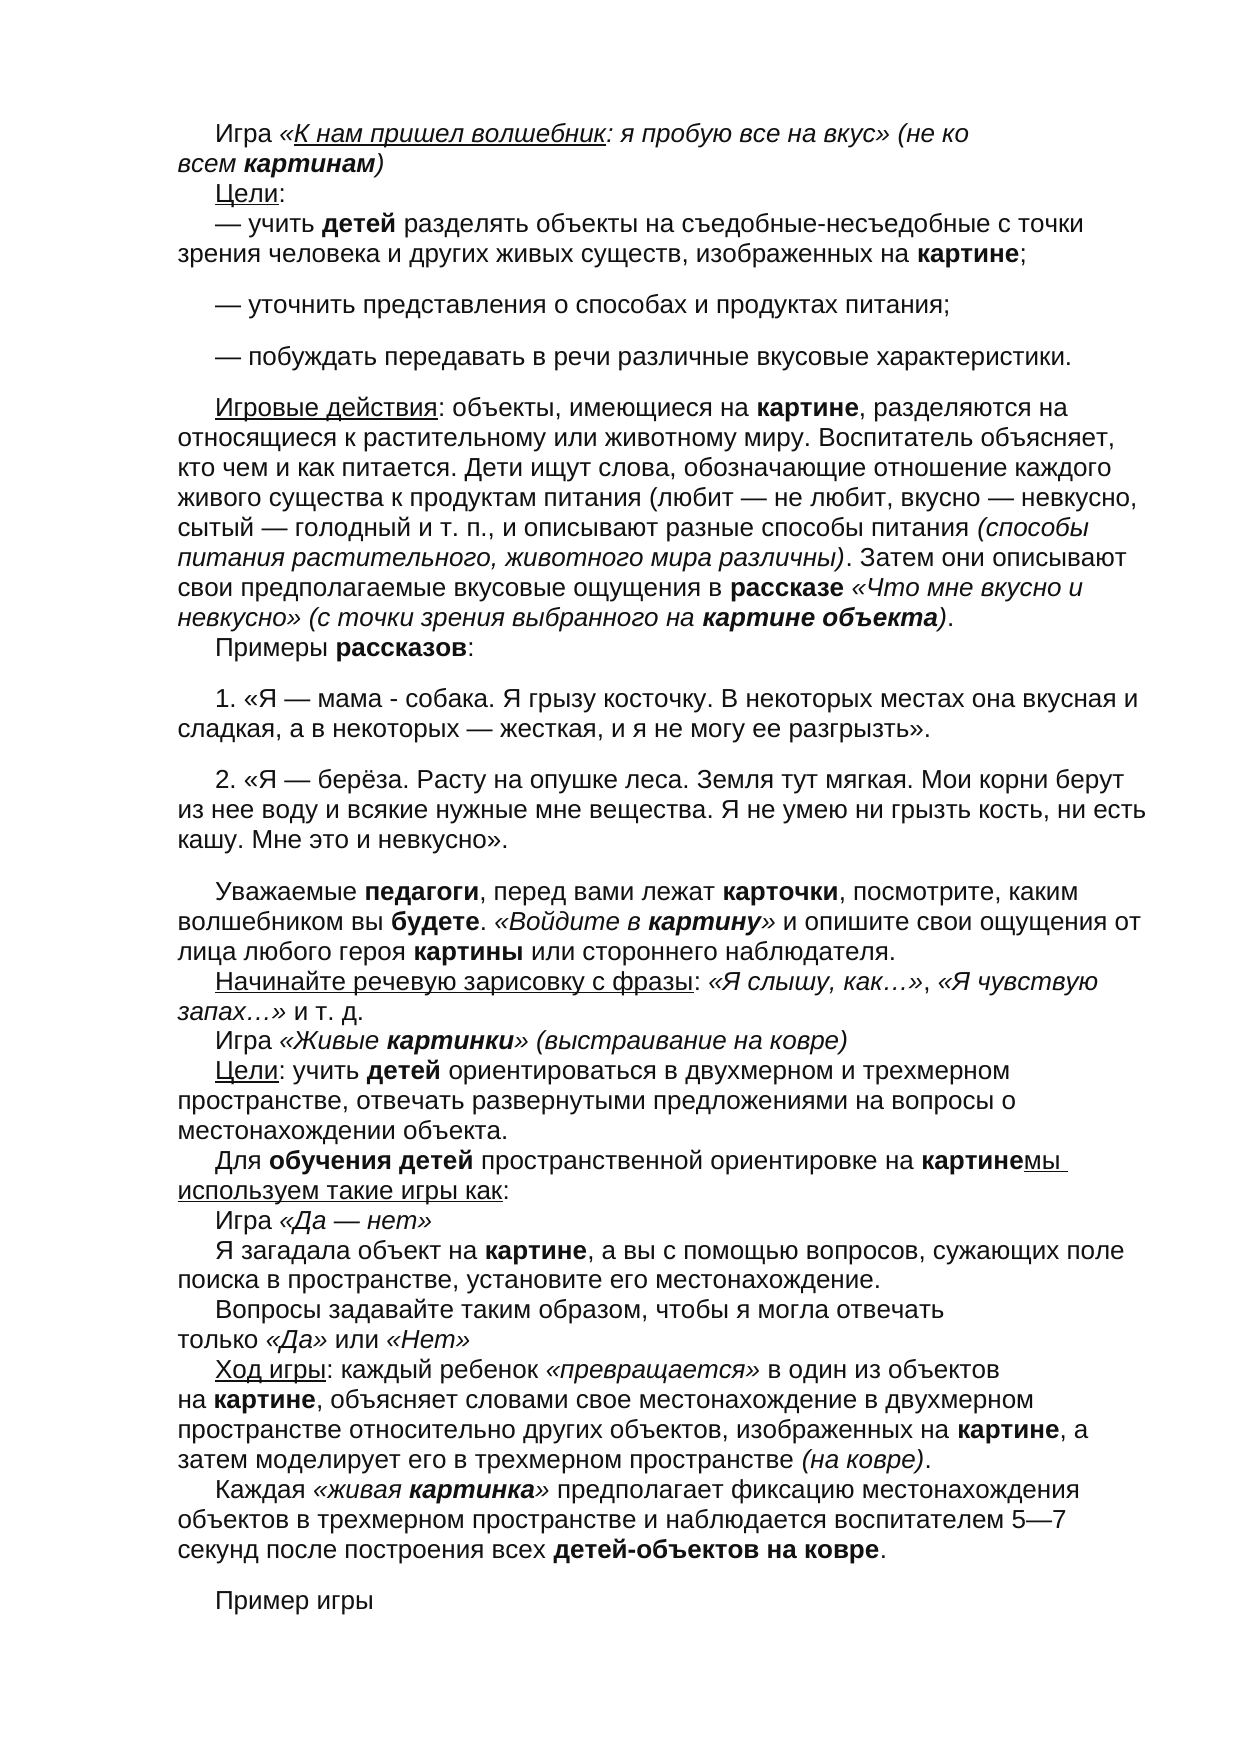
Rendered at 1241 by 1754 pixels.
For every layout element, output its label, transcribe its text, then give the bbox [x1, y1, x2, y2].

text Примеры рассказов: [177, 632, 1152, 661]
text Вопросы задавайте таким образом, чтобы я могла отвечать только «Да» или «Нет» [177, 1294, 1152, 1354]
text Игровые действия: объекты, имеющиеся на картине, разделяются на относящиеся к растительному или животному миру. Воспитатель объясняет, кто чем и как питается. Дети ищут слова, обозначающие отношение каждого живого существа к продуктам питания (любит — не любит, вкусно — невкусно, сытый — голодный и т. п., и описывают разные способы питания (способы питания растительного, животного мира различны). Затем они описывают свои предполагаемые вкусовые ощущения в рассказе «Что мне вкусно и невкусно» (с точки зрения выбранного на картине объекта). [177, 392, 1152, 632]
text Уважаемые педагоги, перед вами лежат карточки, посмотрите, каким волшебником вы будете. «Войдите в картину» и опишите свои ощущения от лица любого героя картины или стороннего наблюдателя. [177, 876, 1152, 966]
text Игра «К нам пришел волшебник: я пробую все на вкус» (не ко всем картинам) [177, 118, 1152, 178]
text 2. «Я — берёза. Расту на опушке леса. Земля тут мягкая. Мои корни берут из нее воду и всякие нужные мне вещества. Я не умею ни грызть кость, ни есть кашу. Мне это и невкусно». [177, 764, 1152, 854]
text 1. «Я — мама - собака. Я грызу косточку. В некоторых местах она вкусная и сладкая, а в некоторых — жесткая, и я не могу ее разгрызть». [177, 683, 1152, 743]
text Цели: [177, 178, 1152, 208]
text Начинайте речевую зарисовку с фразы: «Я слышу, как…», «Я чувствую запах…» и т. д. [177, 966, 1152, 1025]
text Игра «Живые картинки» (выстраивание на ковре) [177, 1025, 1152, 1055]
text Игра «Да — нет» [177, 1205, 1152, 1235]
text Пример игры [177, 1585, 1152, 1615]
text Ход игры: каждый ребенок «превращается» в один из объектов на картине, объясняет словами свое местонахождение в двухмерном пространстве относительно других объектов, изображенных на картине, а затем моделирует его в трехмерном пространстве (на ковре). [177, 1354, 1152, 1474]
text Я загадала объект на картине, а вы с помощью вопросов, сужающих поле поиска в пространстве, установите его местонахождение. [177, 1235, 1152, 1294]
text — учить детей разделять объекты на съедобные-несъедобные с точки зрения человека и других живых существ, изображенных на картине; [177, 208, 1152, 268]
text — уточнить представления о способах и продуктах питания; [177, 289, 1152, 319]
text Каждая «живая картинка» предполагает фиксацию местонахождения объектов в трехмерном пространстве и наблюдается воспитателем 5—7 секунд после построения всех детей-объектов на ковре. [177, 1474, 1152, 1563]
text Цели: учить детей ориентироваться в двухмерном и трехмерном пространстве, отвечать развернутыми предложениями на вопросы о местонахождении объекта. [177, 1055, 1152, 1145]
text — побуждать передавать в речи различные вкусовые характеристики. [177, 341, 1152, 371]
text Для обучения детей пространственной ориентировке на картинемы используем такие игры как: [177, 1145, 1152, 1205]
